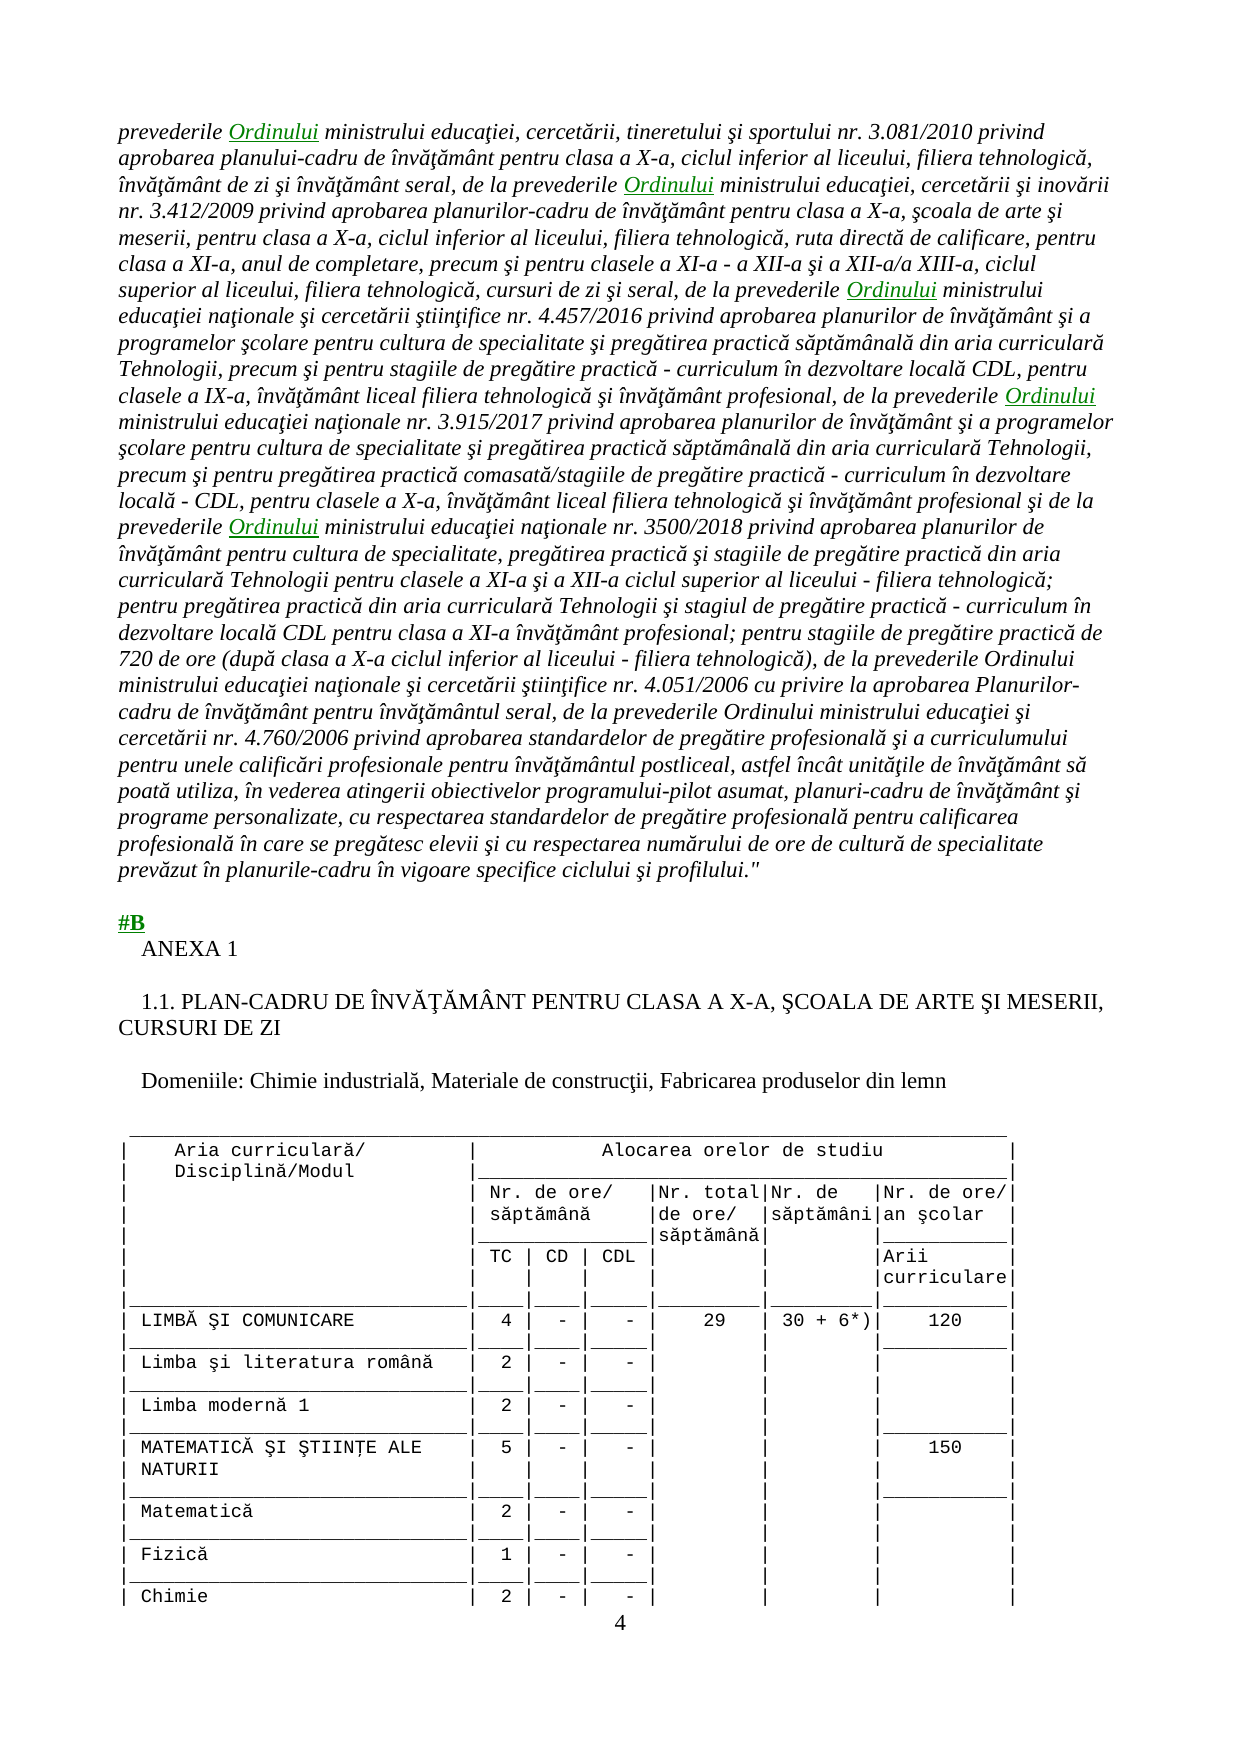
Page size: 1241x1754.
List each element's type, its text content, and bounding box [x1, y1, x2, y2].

text Domeniile: Chimie industrială, Materiale de construcţii, Fabricarea produselor din lemn [118, 1067, 1122, 1093]
text | Chimie | 2 | - | - | | | | [118, 1587, 1122, 1608]
text | NATURII | | | | | | | [118, 1459, 1122, 1481]
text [118, 1523, 1122, 1544]
text |______________________________|____|____|_____| | |___________| [118, 1332, 1122, 1353]
text #B [118, 909, 1122, 935]
text 1.1. PLAN-CADRU DE ÎNVĂŢĂMÂNT PENTRU CLASA A X-A, ŞCOALA DE ARTE ŞI MESERII, CURSURI DE ZI [118, 988, 1122, 1041]
text | Aria curriculară/ | Alocarea orelor de studiu | [118, 1141, 1122, 1162]
text |______________________________|____|____|_____| | |___________| [118, 1417, 1122, 1438]
text | |_______________|săptămână| |___________| [118, 1226, 1122, 1247]
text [118, 118, 1122, 882]
text ______________________________________________________________________________ [118, 1119, 1122, 1141]
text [118, 1566, 1122, 1587]
text |______________________________|____|____|_____| | | | [118, 1374, 1122, 1396]
text ANEXA 1 [118, 935, 1122, 961]
text |______________________________|____|____|_____| | |___________| [118, 1481, 1122, 1502]
text | LIMBĂ ŞI COMUNICARE | 4 | - | - | 29 | 30 + 6*)| 120 | [118, 1311, 1122, 1332]
text | | TC | CD | CDL | | |Arii | [118, 1247, 1122, 1268]
text | Disciplină/Modul |_______________________________________________| [118, 1162, 1122, 1183]
text | | săptămână |de ore/ |săptămâni|an şcolar | [118, 1204, 1122, 1226]
text | | Nr. de ore/ |Nr. total|Nr. de |Nr. de ore/| [118, 1183, 1122, 1204]
text | MATEMATICĂ ŞI ŞTIINŢE ALE | 5 | - | - | | | 150 | [118, 1438, 1122, 1459]
text | | | | | | |curriculare| [118, 1268, 1122, 1289]
text | Matematică | 2 | - | - | | | | [118, 1502, 1122, 1523]
text | Limba şi literatura română | 2 | - | - | | | | [118, 1353, 1122, 1374]
text | Fizică | 1 | - | - | | | | [118, 1544, 1122, 1566]
text |______________________________|____|____|_____|_________|_________|___________| [118, 1289, 1122, 1311]
text | Limba modernă 1 | 2 | - | - | | | | [118, 1396, 1122, 1417]
